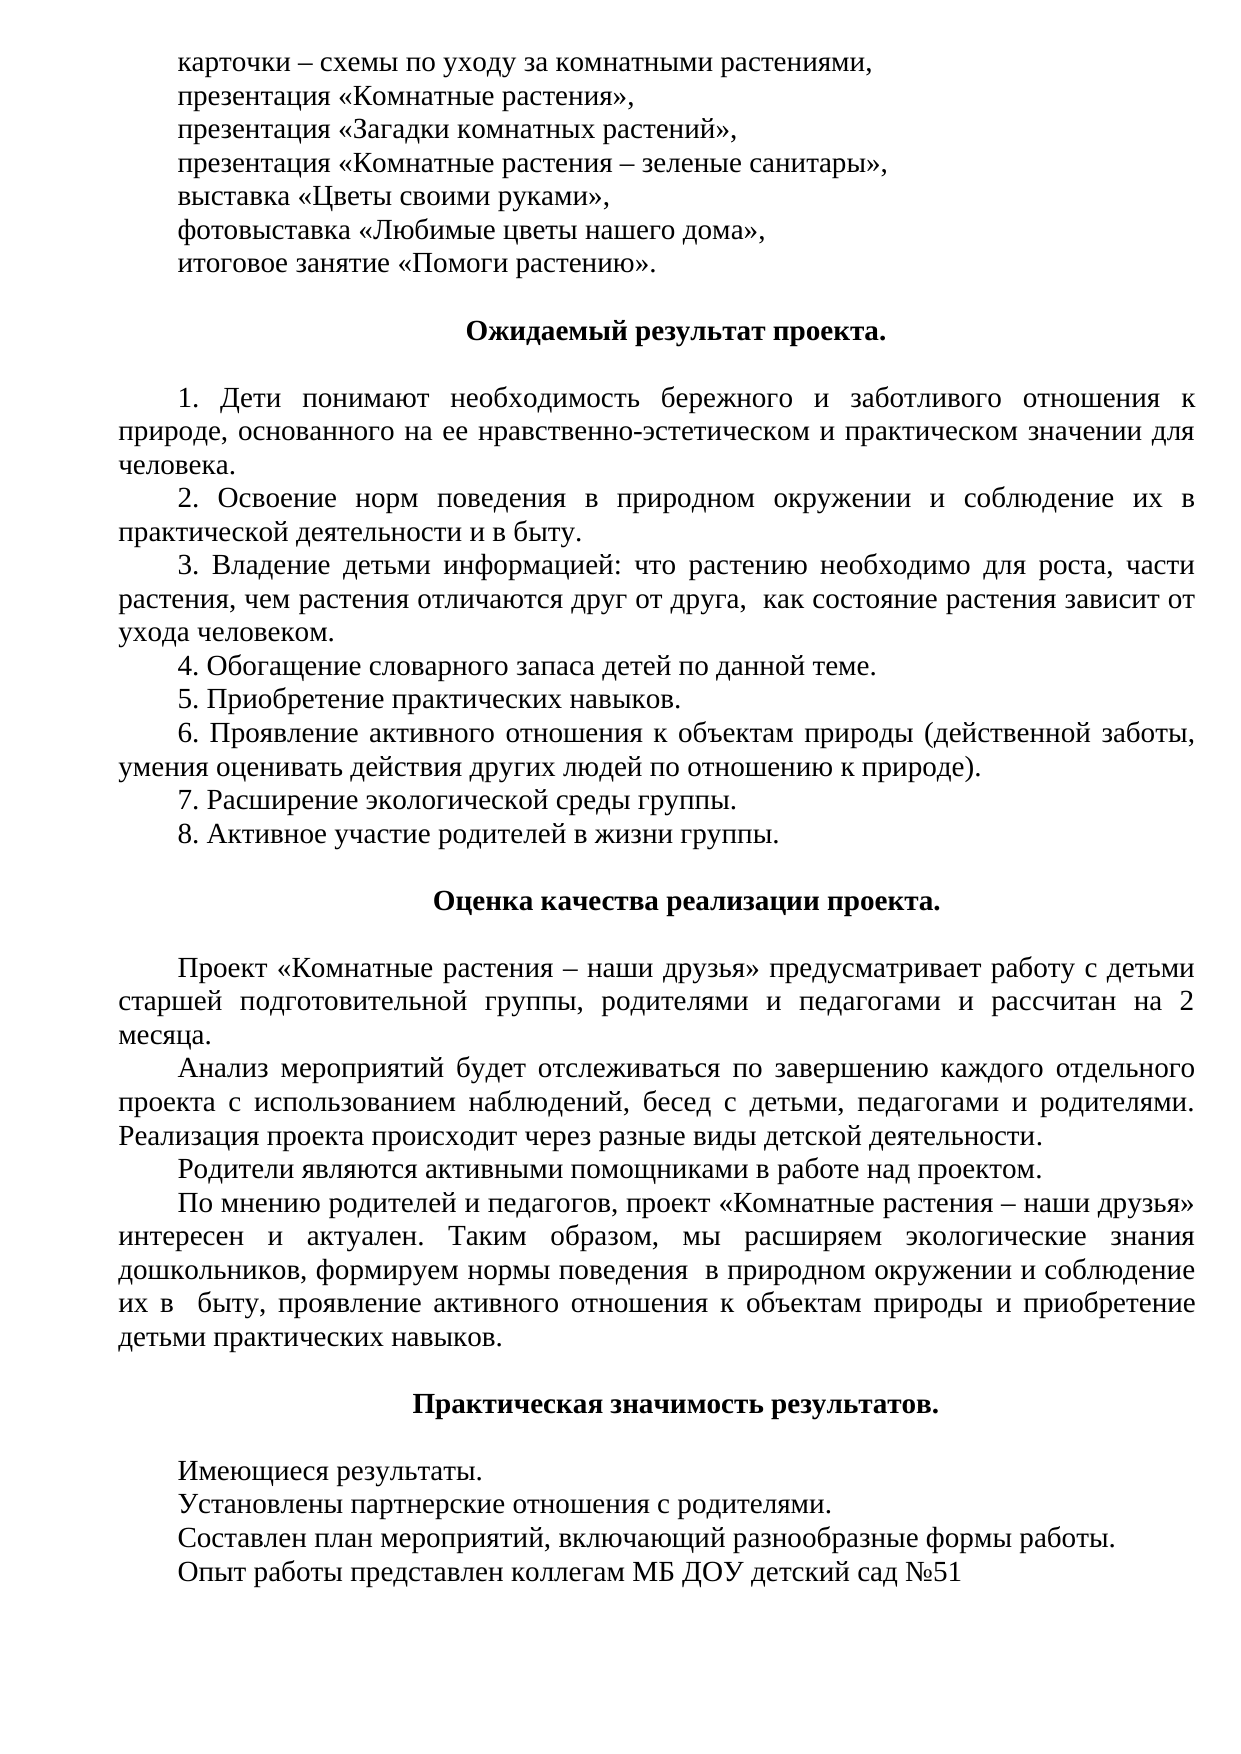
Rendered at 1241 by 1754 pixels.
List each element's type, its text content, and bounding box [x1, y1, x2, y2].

text презентация «Комнатные растения – зеленые санитары», [118, 145, 1196, 178]
text Анализ мероприятий будет отслеживаться по завершению каждого отдельного проекта с использованием наблюдений, бесед с детьми, педагогами и родителями. Реализация проекта происходит через разные виды детской деятельности. [118, 1051, 1196, 1151]
text По мнению родителей и педагогов, проект «Комнатные растения – наши друзья» интересен и актуален. Таким образом, мы расширяем экологические знания дошкольников, формируем нормы поведения в природном окружении и соблюдение их в быту, проявление активного отношения к объектам природы и приобретение детьми практических навыков. [118, 1185, 1196, 1352]
text 8. Активное участие родителей в жизни группы. [118, 816, 1196, 849]
text Имеющиеся результаты. [118, 1453, 1196, 1487]
text фотовыставка «Любимые цветы нашего дома», [118, 212, 1196, 246]
text 7. Расширение экологической среды группы. [118, 782, 1196, 816]
text презентация «Загадки комнатных растений», [118, 111, 1196, 145]
text Опыт работы представлен коллегам МБ ДОУ детский сад №51 [118, 1554, 1196, 1587]
text 1. Дети понимают необходимость бережного и заботливого отношения к природе, основанного на ее нравственно-эстетическом и практическом значении для человека. [118, 380, 1196, 480]
text Ожидаемый результат проекта. [156, 313, 1196, 346]
text 6. Проявление активного отношения к объектам природы (действенной заботы, умения оценивать действия других людей по отношению к природе). [118, 715, 1196, 782]
text Оценка качества реализации проекта. [118, 883, 1196, 916]
text Родители являются активными помощниками в работе над проектом. [118, 1151, 1196, 1185]
text итоговое занятие «Помоги растению». [118, 246, 1196, 279]
text Составлен план мероприятий, включающий разнообразные формы работы. [118, 1520, 1196, 1554]
text Практическая значимость результатов. [118, 1386, 1196, 1419]
text выставка «Цветы своими руками», [118, 178, 1196, 212]
text Установлены партнерские отношения с родителями. [118, 1487, 1196, 1520]
text 2. Освоение норм поведения в природном окружении и соблюдение их в практической деятельности и в быту. [118, 480, 1196, 547]
text презентация «Комнатные растения», [118, 78, 1196, 111]
text 3. Владение детьми информацией: что растению необходимо для роста, части растения, чем растения отличаются друг от друга, как состояние растения зависит от ухода человеком. [118, 547, 1196, 648]
text 5. Приобретение практических навыков. [118, 682, 1196, 715]
text Проект «Комнатные растения – наши друзья» предусматривает работу с детьми старшей подготовительной группы, родителями и педагогами и рассчитан на 2 месяца. [118, 950, 1196, 1051]
text 4. Обогащение словарного запаса детей по данной теме. [118, 648, 1196, 682]
text карточки – схемы по уходу за комнатными растениями, [118, 44, 1196, 78]
